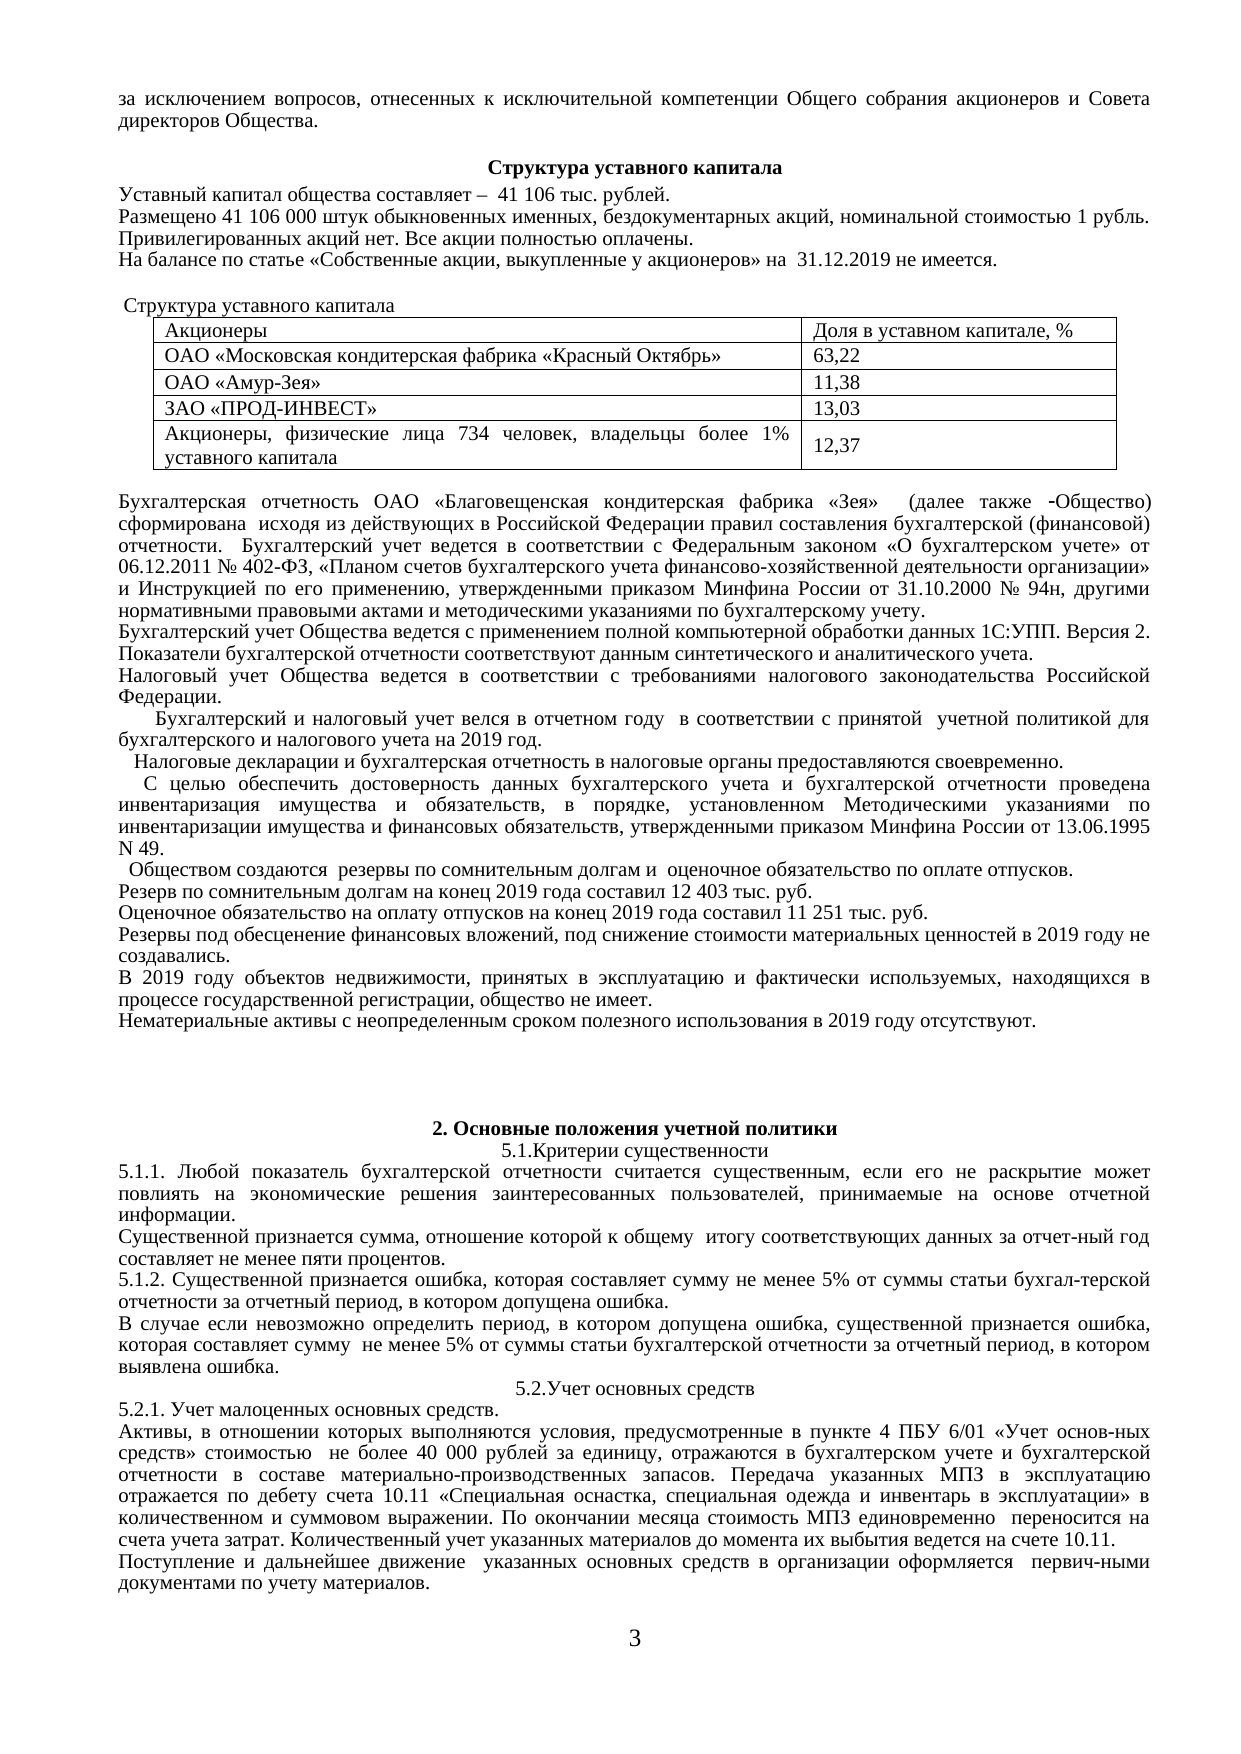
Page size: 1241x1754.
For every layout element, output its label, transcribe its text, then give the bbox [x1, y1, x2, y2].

text Уставный капитал общества составляет – 41 106 тыс. рублей. [118, 185, 1152, 206]
table_cell 11,38 [802, 370, 1116, 395]
table_cell 12,37 [802, 421, 1116, 469]
text Обществом создаются резервы по сомнительным долгам и оценочное обязательство по оплате отпусков. [118, 859, 1152, 881]
text Бухгалтерская отчетность ОАО «Благовещенская кондитерская фабрика «Зея» (далее также Общество) сформирована исходя из действующих в Российской Федерации правил составления бухгалтерской (финансовой) отчетности. Бухгалтерский учет ведется в соответствии с Федеральным законом «О бухгалтерском учете» от 06.12.2011 № 402-ФЗ, «Планом счетов бухгалтерского учета финансово-хозяйственной деятельности организации» и Инструкцией по его применению, утвержденными приказом Минфина России от 31.10.2000 № 94н, другими нормативными правовыми актами и методическими указаниями по бухгалтерскому учету. [118, 492, 1152, 622]
table_header Акционеры [154, 318, 801, 342]
text Бухгалтерский учет Общества ведется с применением полной компьютерной обработки данных 1С:УПП. Версия 2. Показатели бухгалтерской отчетности соответствуют данным синтетического и аналитического учета. [118, 622, 1152, 665]
text 5.1.Критерии существенности [118, 1140, 1152, 1162]
text С целью обеспечить достоверность данных бухгалтерского учета и бухгалтерской отчетности проведена инвентаризация имущества и обязательств, в порядке, установленном Методическими указаниями по инвентаризации имущества и финансовых обязательств, утвержденными приказом Минфина России от 13.06.1995 N 49. [118, 773, 1152, 859]
text Существенной признается сумма, отношение которой к общему итогу соответствующих данных за отчет-ный год составляет не менее пяти процентов. [118, 1226, 1152, 1270]
text Оценочное обязательство на оплату отпусков на конец 2019 года составил 11 251 тыс. руб. [118, 903, 1152, 924]
text В 2019 году объектов недвижимости, принятых в эксплуатацию и фактически используемых, находящихся в процессе государственной регистрации, общество не имеет. [118, 967, 1152, 1011]
table_header Доля в уставном капитале, % [802, 318, 1116, 342]
text Размещено 41 106 000 штук обыкновенных именных, бездокументарных акций, номинальной стоимостью 1 рубль. Привилегированных акций нет. Все акции полностью оплачены. [118, 206, 1152, 249]
text 5.1.1. Любой показатель бухгалтерской отчетности считается существенным, если его не раскрытие может повлиять на экономические решения заинтересованных пользователей, принимаемые на основе отчетной информации. [118, 1162, 1152, 1226]
table_cell ОАО «Амур-Зея» [154, 370, 801, 395]
text Резервы под обесценение финансовых вложений, под снижение стоимости материальных ценностей в 2019 году не создавались. [118, 924, 1152, 967]
subtitle Структура уставного капитала [118, 157, 1152, 178]
text Активы, в отношении которых выполняются условия, предусмотренные в пункте 4 ПБУ 6/01 «Учет основ-ных средств» стоимостью не более 40 000 рублей за единицу, отражаются в бухгалтерском учете и бухгалтерской отчетности в составе материально-производственных запасов. Передача указанных МПЗ в эксплуатацию отражается по дебету счета 10.11 «Специальная оснастка, специальная одежда и инвентарь в эксплуатации» в количественном и суммовом выражении. По окончании месяца стоимость МПЗ единовременно переносится на счета учета затрат. Количественный учет указанных материалов до момента их выбытия ведется на счете 10.11. [118, 1421, 1152, 1551]
table_cell Акционеры, физические лица 734 человек, владельцы более 1% уставного капитала [154, 421, 801, 469]
text 5.2.Учет основных средств [118, 1378, 1152, 1399]
table_cell ОАО «Московская кондитерская фабрика «Красный Октябрь» [154, 343, 801, 369]
text Структура уставного капитала [118, 293, 1152, 317]
text 2. Основные положения учетной политики [118, 1118, 1152, 1140]
table_cell ЗАО «ПРОД-ИНВЕСТ» [154, 396, 801, 420]
text Нематериальные активы с неопределенным сроком полезного использования в 2019 году отсутствуют. [118, 1011, 1152, 1032]
text В случае если невозможно определить период, в котором допущена ошибка, существенной признается ошибка, которая составляет сумму не менее 5% от суммы статьи бухгалтерской отчетности за отчетный период, в котором выявлена ошибка. [118, 1313, 1152, 1378]
text Бухгалтерский и налоговый учет велся в отчетном году в соответствии с принятой учетной политикой для бухгалтерского и налогового учета на 2019 год. [118, 708, 1152, 751]
text Резерв по сомнительным долгам на конец 2019 года составил 12 403 тыс. руб. [118, 881, 1152, 903]
text Налоговые декларации и бухгалтерская отчетность в налоговые органы предоставляются своевременно. [118, 751, 1152, 773]
table_cell 63,22 [802, 343, 1116, 369]
text 5.2.1. Учет малоценных основных средств. [118, 1399, 1152, 1421]
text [118, 89, 1152, 132]
text На балансе по статье «Собственные акции, выкупленные у акционеров» на 31.12.2019 не имеется. [118, 249, 1152, 271]
text Налоговый учет Общества ведется в соответствии с требованиями налогового законодательства Российской Федерации. [118, 665, 1152, 708]
text Поступление и дальнейшее движение указанных основных средств в организации оформляется первич-ными документами по учету материалов. [118, 1551, 1152, 1594]
table_cell 13,03 [802, 396, 1116, 420]
text 5.1.2. Существенной признается ошибка, которая составляет сумму не менее 5% от суммы статьи бухгал-терской отчетности за отчетный период, в котором допущена ошибка. [118, 1270, 1152, 1313]
